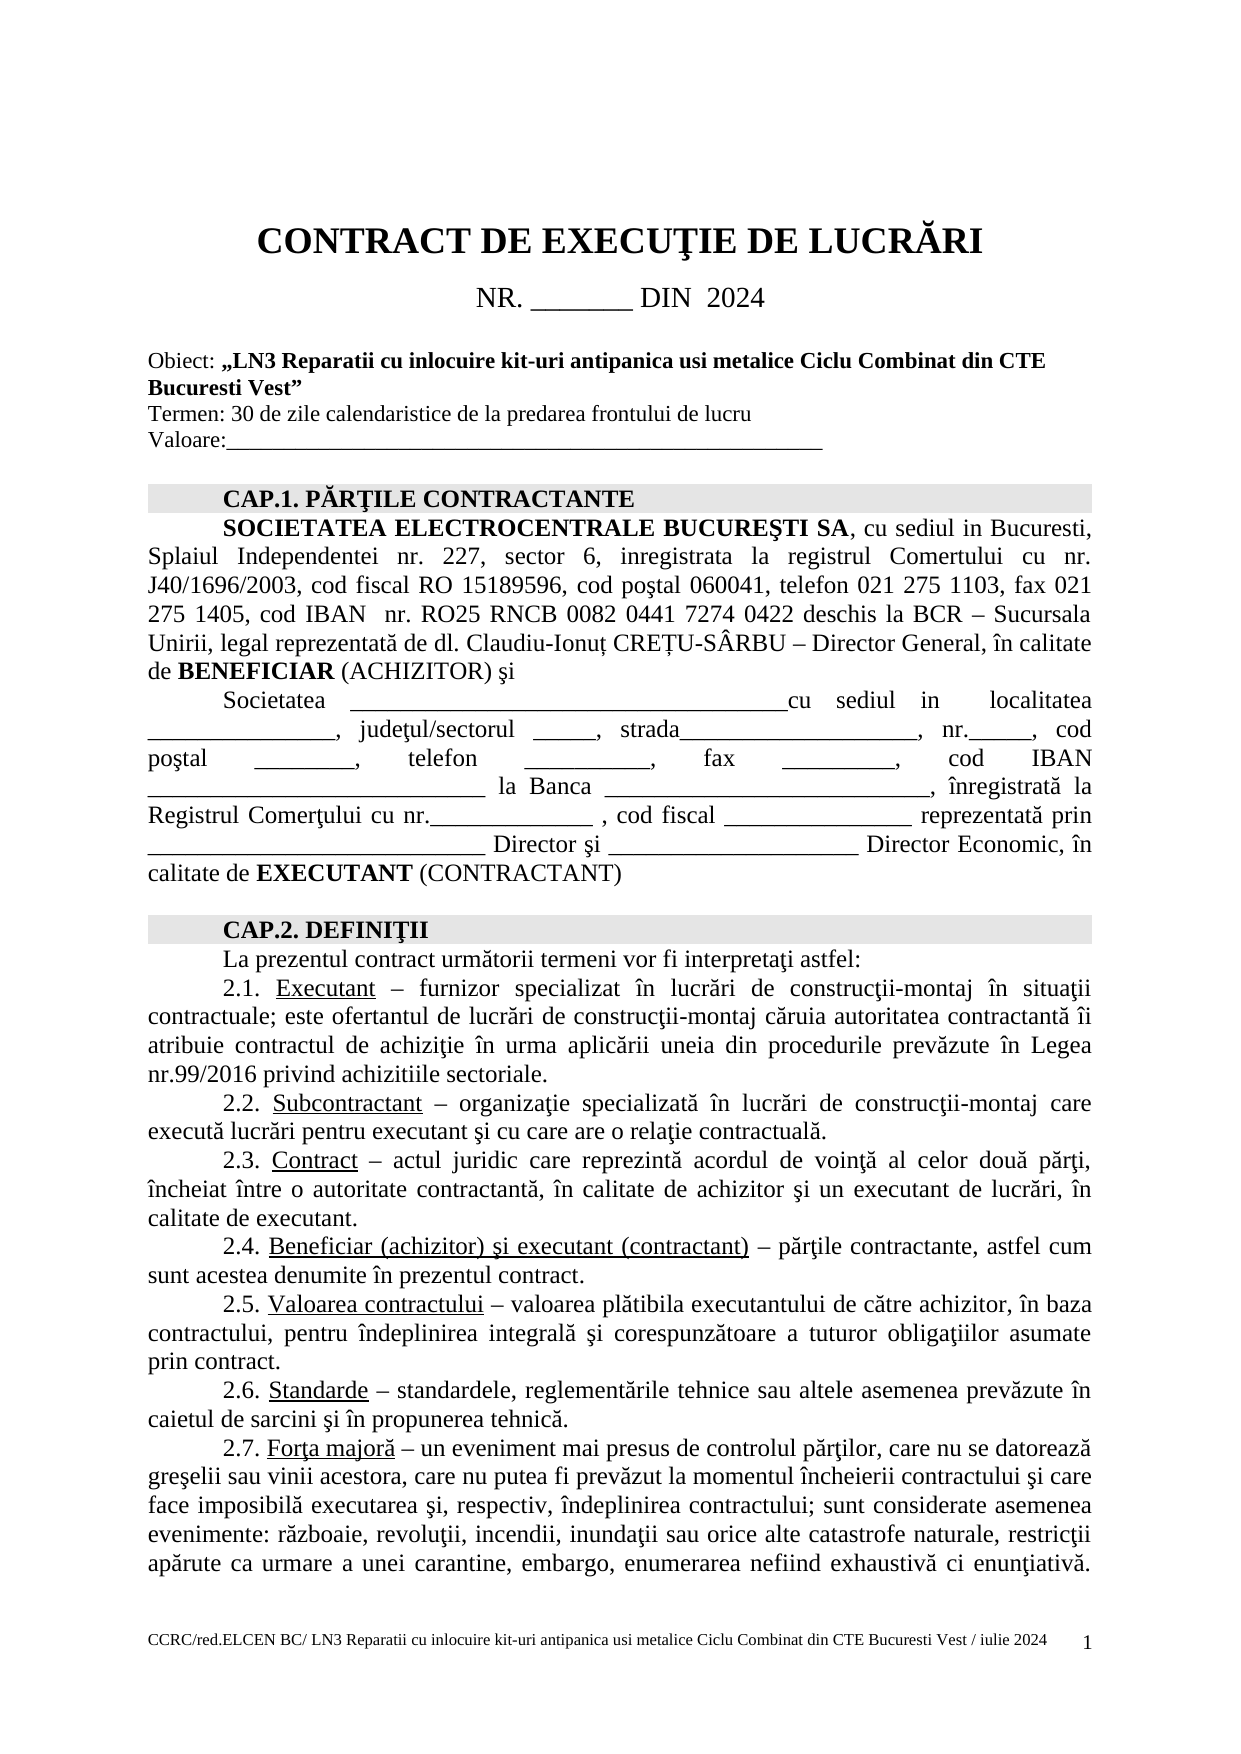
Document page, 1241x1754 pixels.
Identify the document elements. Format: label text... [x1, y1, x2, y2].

text 2.4. Beneficiar (achizitor) şi executant (contractant) – părţile contractante, astfel cum sunt acestea denumite în prezentul contract. [148, 1231, 1092, 1289]
text 2.1. Executant – furnizor specializat în lucrări de construcţii-montaj în situaţii contractuale; este ofertantul de lucrări de construcţii-montaj căruia autoritatea contractantă îi atribuie contractul de achiziţie în urma aplicării uneia din procedurile prevăzute în Legea nr.99/2016 privind achizitiile sectoriale. [148, 973, 1092, 1088]
text NR. _______ DIN 2024 [148, 280, 1092, 314]
text Obiect: „LN3 Reparatii cu inlocuire kit-uri antipanica usi metalice Ciclu Combinat din CTE Bucuresti Vestˮ [148, 347, 1092, 400]
text 2.3. Contract – actul juridic care reprezintă acordul de voinţă al celor două părţi, încheiat între o autoritate contractantă, în calitate de achizitor şi un executant de lucrări, în calitate de executant. [148, 1145, 1092, 1231]
subtitle CAP.1. PĂRŢILE CONTRACTANTE [148, 484, 1092, 513]
text 2.2. Subcontractant – organizaţie specializată în lucrări de construcţii-montaj care execută lucrări pentru executant şi cu care are o relaţie contractuală. [148, 1088, 1092, 1145]
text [148, 1433, 1092, 1576]
subtitle CAP.2. DEFINIŢII [148, 915, 1092, 944]
text Societatea ___________________________________cu sediul in localitatea _______________, judeţul/sectorul _____, strada___________________, nr._____, cod poştal ________, telefon __________, fax _________, cod IBAN ___________________________ la Banca __________________________, înregistrată la Registrul Comerţului cu nr._____________ , cod fiscal _______________ reprezentată prin ___________________________ Director şi ____________________ Director Economic, în calitate de EXECUTANT (contractant) [148, 685, 1092, 886]
text La prezentul contract următorii termeni vor fi interpretaţi astfel: [148, 944, 1092, 973]
text 2.5. Valoarea contractului – valoarea plătibila executantului de către achizitor, în baza contractului, pentru îndeplinirea integrală şi corespunzătoare a tuturor obligaţiilor asumate prin contract. [148, 1289, 1092, 1375]
text CONTRACT DE EXECUŢIE DE LUCRĂRI [148, 218, 1092, 261]
text SOCIETATEA ELECTROCENTRALE BUCUREŞTI SA, cu sediul in Bucuresti, Splaiul Independentei nr. 227, sector 6, inregistrata la registrul Comertului cu nr. J40/1696/2003, cod fiscal RO 15189596, cod poştal 060041, telefon 021 275 1103, fax 021 275 1405, cod IBAN nr. RO25 RNCB 0082 0441 7274 0422 deschis la BCR – Sucursala Unirii, legal reprezentată de dl. Claudiu-Ionuț CREȚU-SÂRBU – Director General, în calitate de BENEFICIAR (ACHIZITOR) şi [148, 513, 1092, 685]
text 2.6. Standarde – standardele, reglementările tehnice sau altele asemenea prevăzute în caietul de sarcini şi în propunerea tehnică. [148, 1375, 1092, 1433]
text Valoare:____________________________________________________ [148, 426, 1092, 453]
text Termen: 30 de zile calendaristice de la predarea frontului de lucru [148, 400, 1092, 426]
